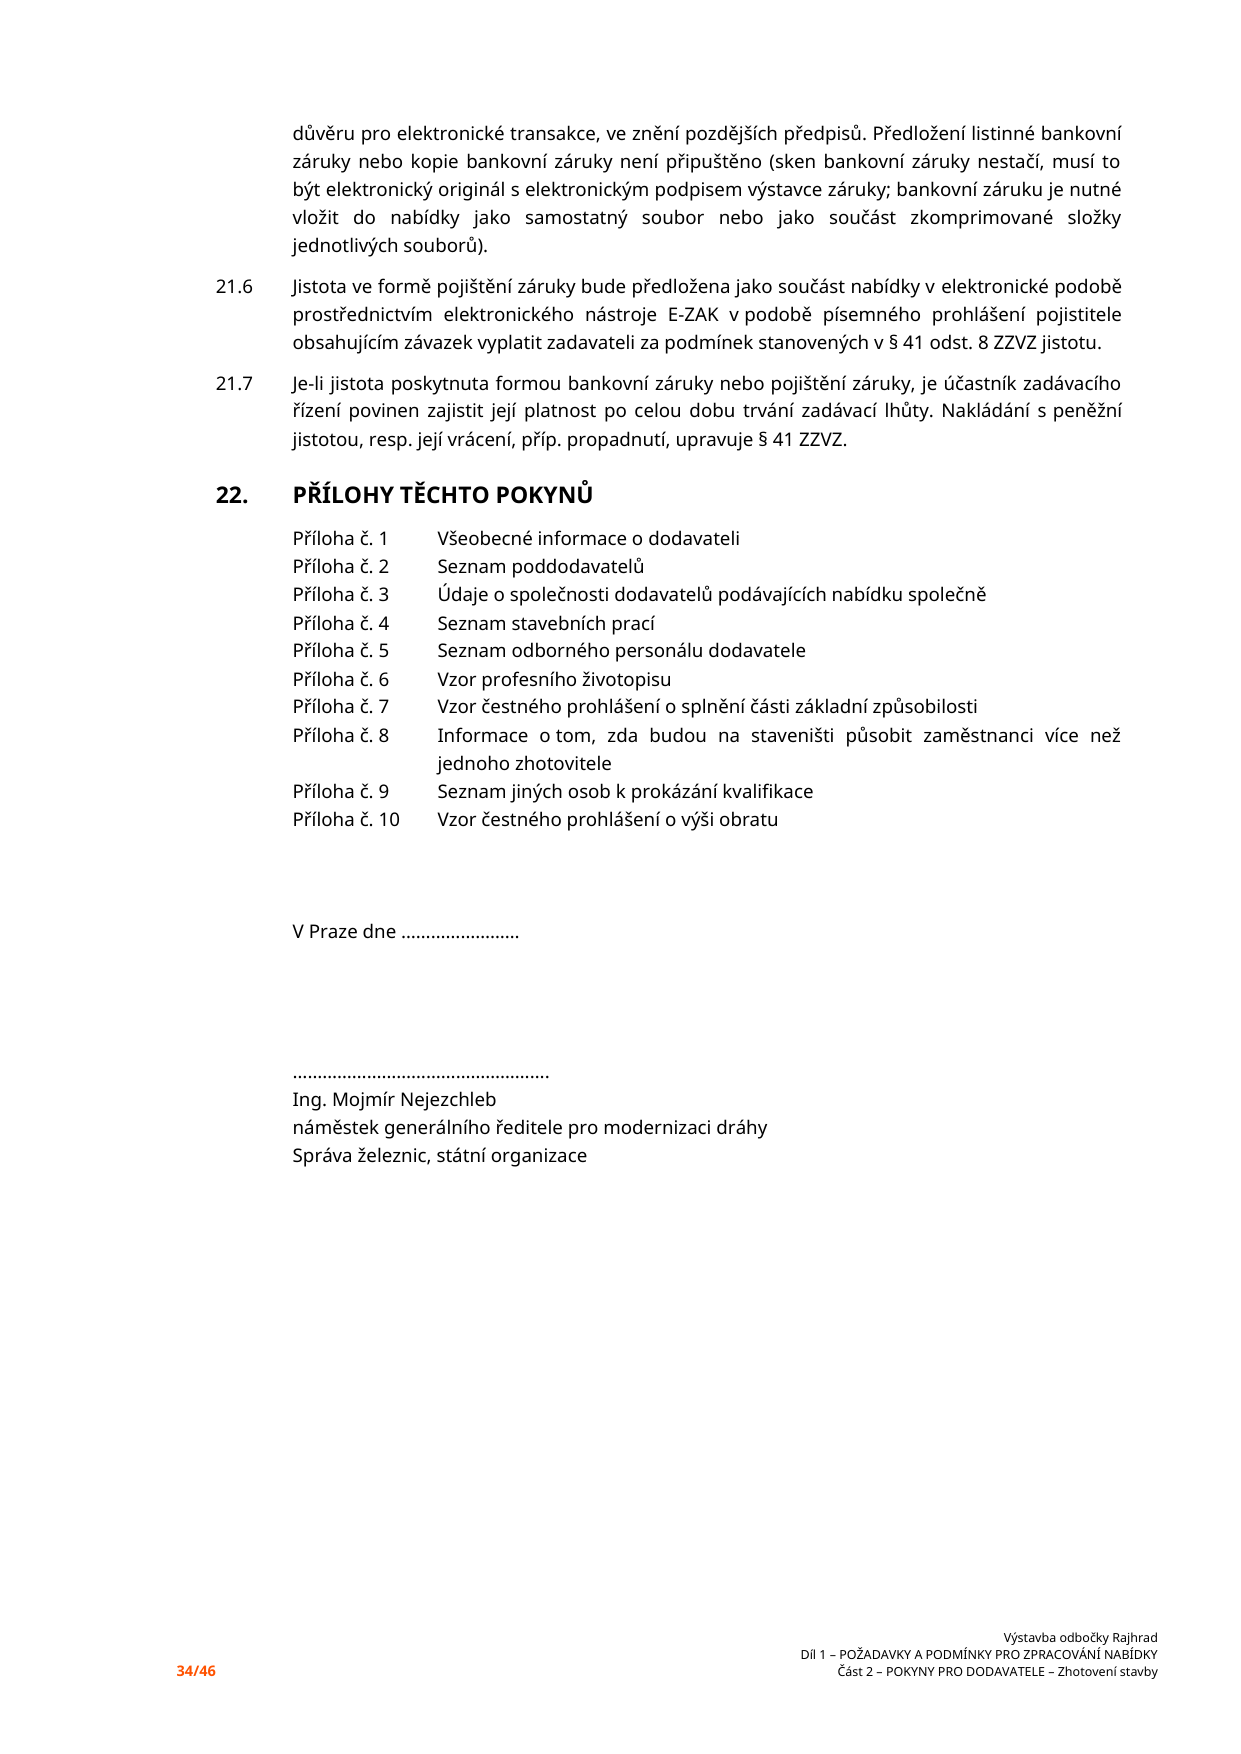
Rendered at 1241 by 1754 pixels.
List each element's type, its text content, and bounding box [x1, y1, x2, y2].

text Příloha č. 8 Informace o tom, zda budou na staveništi působit zaměstnanci více než jednoho zhotovitele [292, 722, 1122, 775]
text Správa železnic, státní organizace [292, 1142, 1122, 1168]
text Příloha č. 10 Vzor čestného prohlášení o výši obratu [292, 806, 1122, 831]
text Příloha č. 6 Vzor profesního životopisu [292, 666, 1122, 691]
text Je-li jistota poskytnuta formou bankovní záruky nebo pojištění záruky, je účastník zadávacího řízení povinen zajistit její platnost po celou dobu trvání zadávací lhůty. Nakládání s peněžní jistotou, resp. její vrácení, příp. propadnutí, upravuje § 41 ZZVZ. [216, 370, 1122, 451]
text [216, 121, 1122, 258]
text Příloha č. 3 Údaje o společnosti dodavatelů podávajících nabídku společně [292, 582, 1122, 607]
text Jistota ve formě pojištění záruky bude předložena jako součást nabídky v elektronické podobě prostřednictvím elektronického nástroje E-ZAK v podobě písemného prohlášení pojistitele obsahujícím závazek vyplatit zadavateli za podmínek stanovených v § 41 odst. 8 ZZVZ jistotu. [216, 273, 1122, 355]
text Příloha č. 4 Seznam stavebních prací [292, 610, 1122, 635]
text ……………………………………………. [292, 1058, 1122, 1084]
text náměstek generálního ředitele pro modernizaci dráhy [292, 1114, 1122, 1140]
text Příloha č. 5 Seznam odborného personálu dodavatele [292, 638, 1122, 663]
text Ing. Mojmír Nejezchleb [292, 1086, 1122, 1112]
text Příloha č. 2 Seznam poddodavatelů [292, 554, 1122, 579]
text Příloha č. 1 Všeobecné informace o dodavateli [292, 526, 1122, 551]
text Příloha č. 7 Vzor čestného prohlášení o splnění části základní způsobilosti [292, 694, 1122, 719]
text Příloha č. 9 Seznam jiných osob k prokázání kvalifikace [292, 778, 1122, 803]
text V Praze dne …………………… [292, 918, 1122, 943]
text PŘÍLOHY TĚCHTO POKYNŮ [216, 479, 1122, 510]
